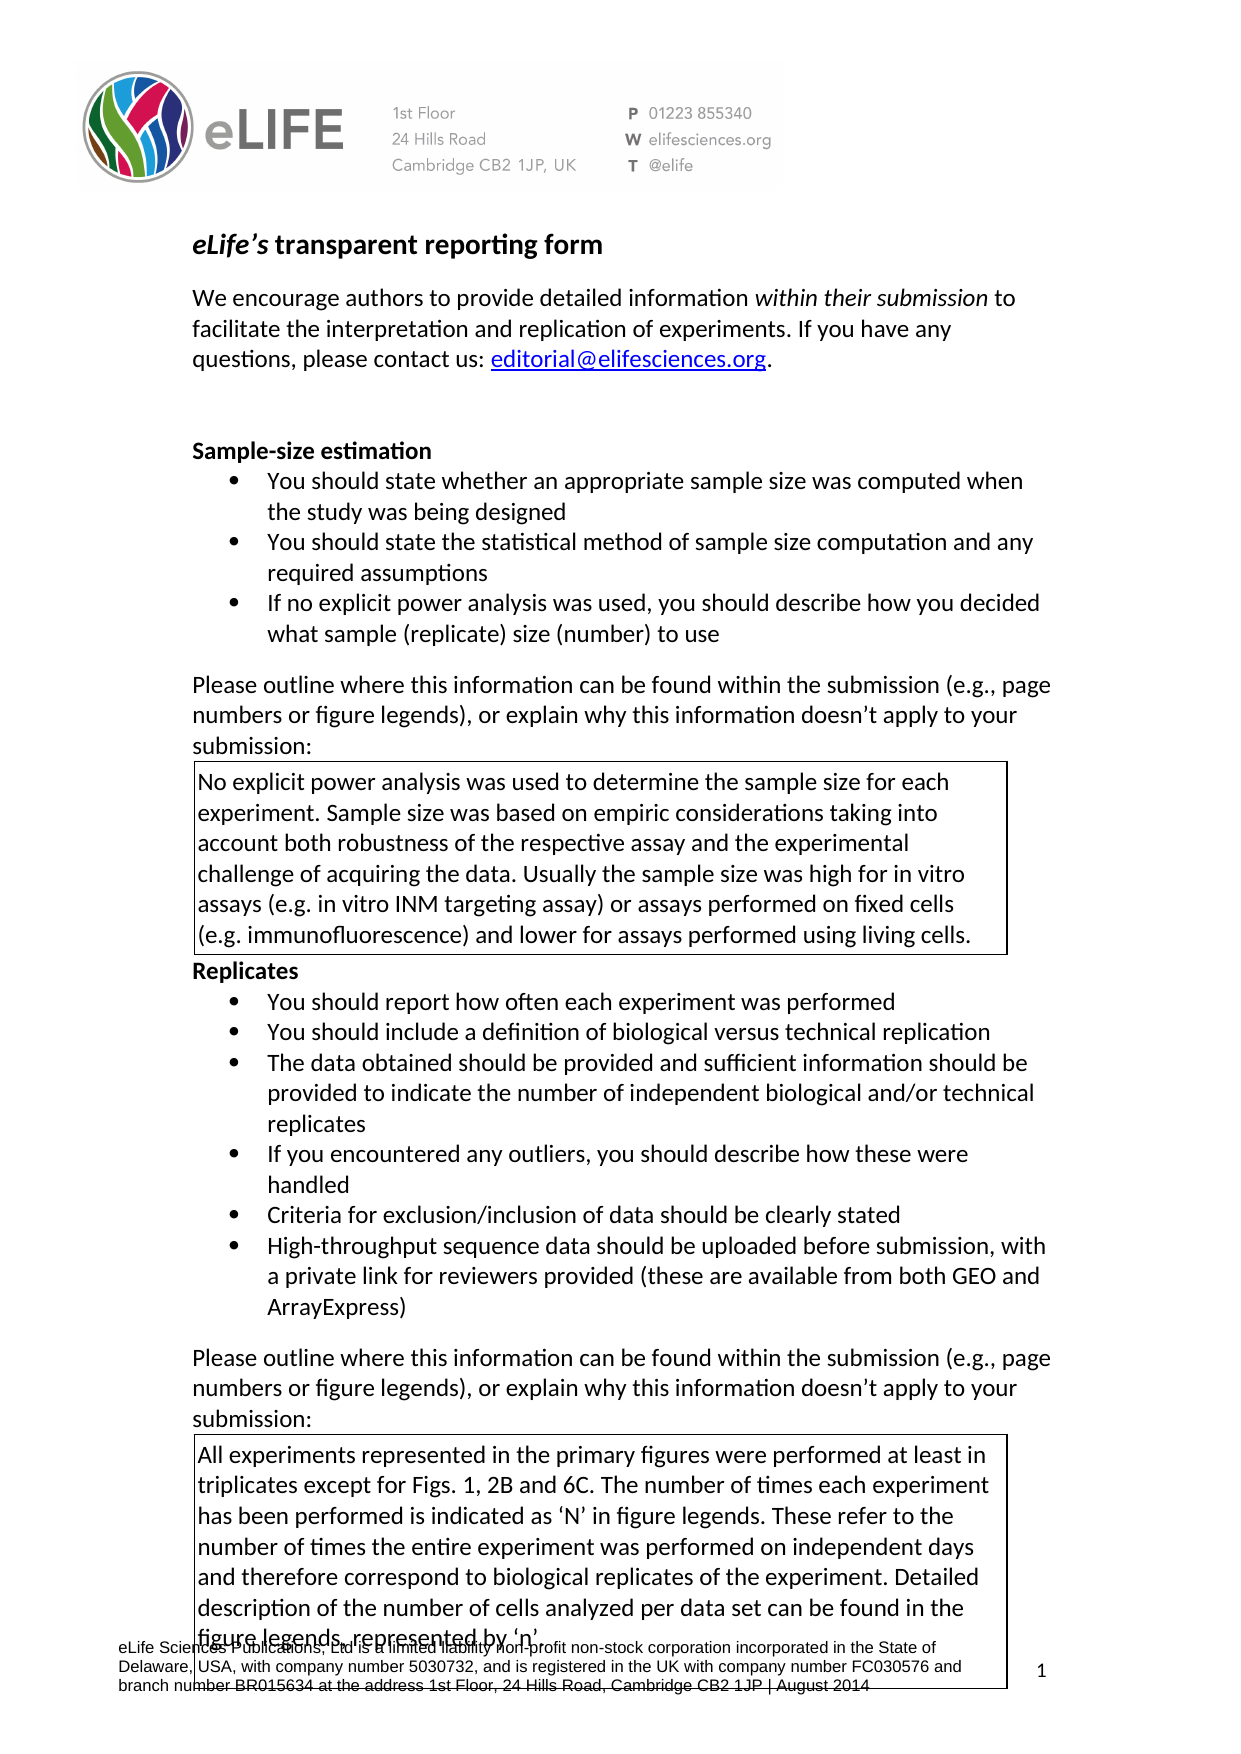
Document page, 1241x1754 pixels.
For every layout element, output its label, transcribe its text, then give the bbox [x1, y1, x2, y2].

list You should state the statistical method of sample size computation and any required assumptions [229, 527, 1053, 588]
list You should state whether an appropriate sample size was computed when the study was being designed [229, 466, 1053, 527]
text Please outline where this information can be found within the submission (e.g., page numbers or figure legends), or explain why this information doesn’t apply to your submission: [192, 1342, 1053, 1433]
list High-throughput sequence data should be uploaded before submission, with a private link for reviewers provided (these are available from both GEO and ArrayExpress) [229, 1230, 1053, 1321]
text Please outline where this information can be found within the submission (e.g., page numbers or figure legends), or explain why this information doesn’t apply to your submission: [192, 669, 1053, 761]
list If no explicit power analysis was used, you should describe how you decided what sample (replicate) size (number) to use [229, 588, 1053, 649]
text No explicit power analysis was used to determine the sample size for each experiment. Sample size was based on empiric considerations taking into account both robustness of the respective assay and the experimental challenge of acquiring the data. Usually the sample size was high for in vitro assays (e.g. in vitro INM targeting assay) or assays performed on fixed cells (e.g. immunofluorescence) and lower for assays performed using living cells. [195, 764, 1006, 952]
list Criteria for exclusion/inclusion of data should be clearly stated [229, 1199, 1053, 1230]
list The data obtained should be provided and sufficient information should be provided to indicate the number of independent biological and/or technical replicates [229, 1047, 1053, 1138]
text Sample-size estimation [192, 435, 1053, 466]
text Replicates [192, 822, 1053, 986]
list You should include a definition of biological versus technical replication [229, 1016, 1053, 1047]
list If you encountered any outliers, you should describe how these were handled [229, 1138, 1053, 1199]
list You should report how often each experiment was performed [229, 986, 1053, 1016]
picture [73, 59, 784, 191]
text eLife’s transparent reporting form [192, 226, 1053, 262]
text All experiments represented in the primary figures were performed at least in triplicates except for Figs. 1, 2B and 6C. The number of times each experiment has been performed is indicated as ‘N’ in figure legends. These refer to the number of times the entire experiment was performed on independent days and therefore correspond to biological replicates of the experiment. Detailed description of the number of cells analyzed per data set can be found in the figure legends, represented by ‘n’. [195, 1437, 1006, 1653]
text We encourage authors to provide detailed information within their submission to facilitate the interpretation and replication of experiments. If you have any questions, please contact us: editorial@elifesciences.org. [192, 282, 1053, 374]
